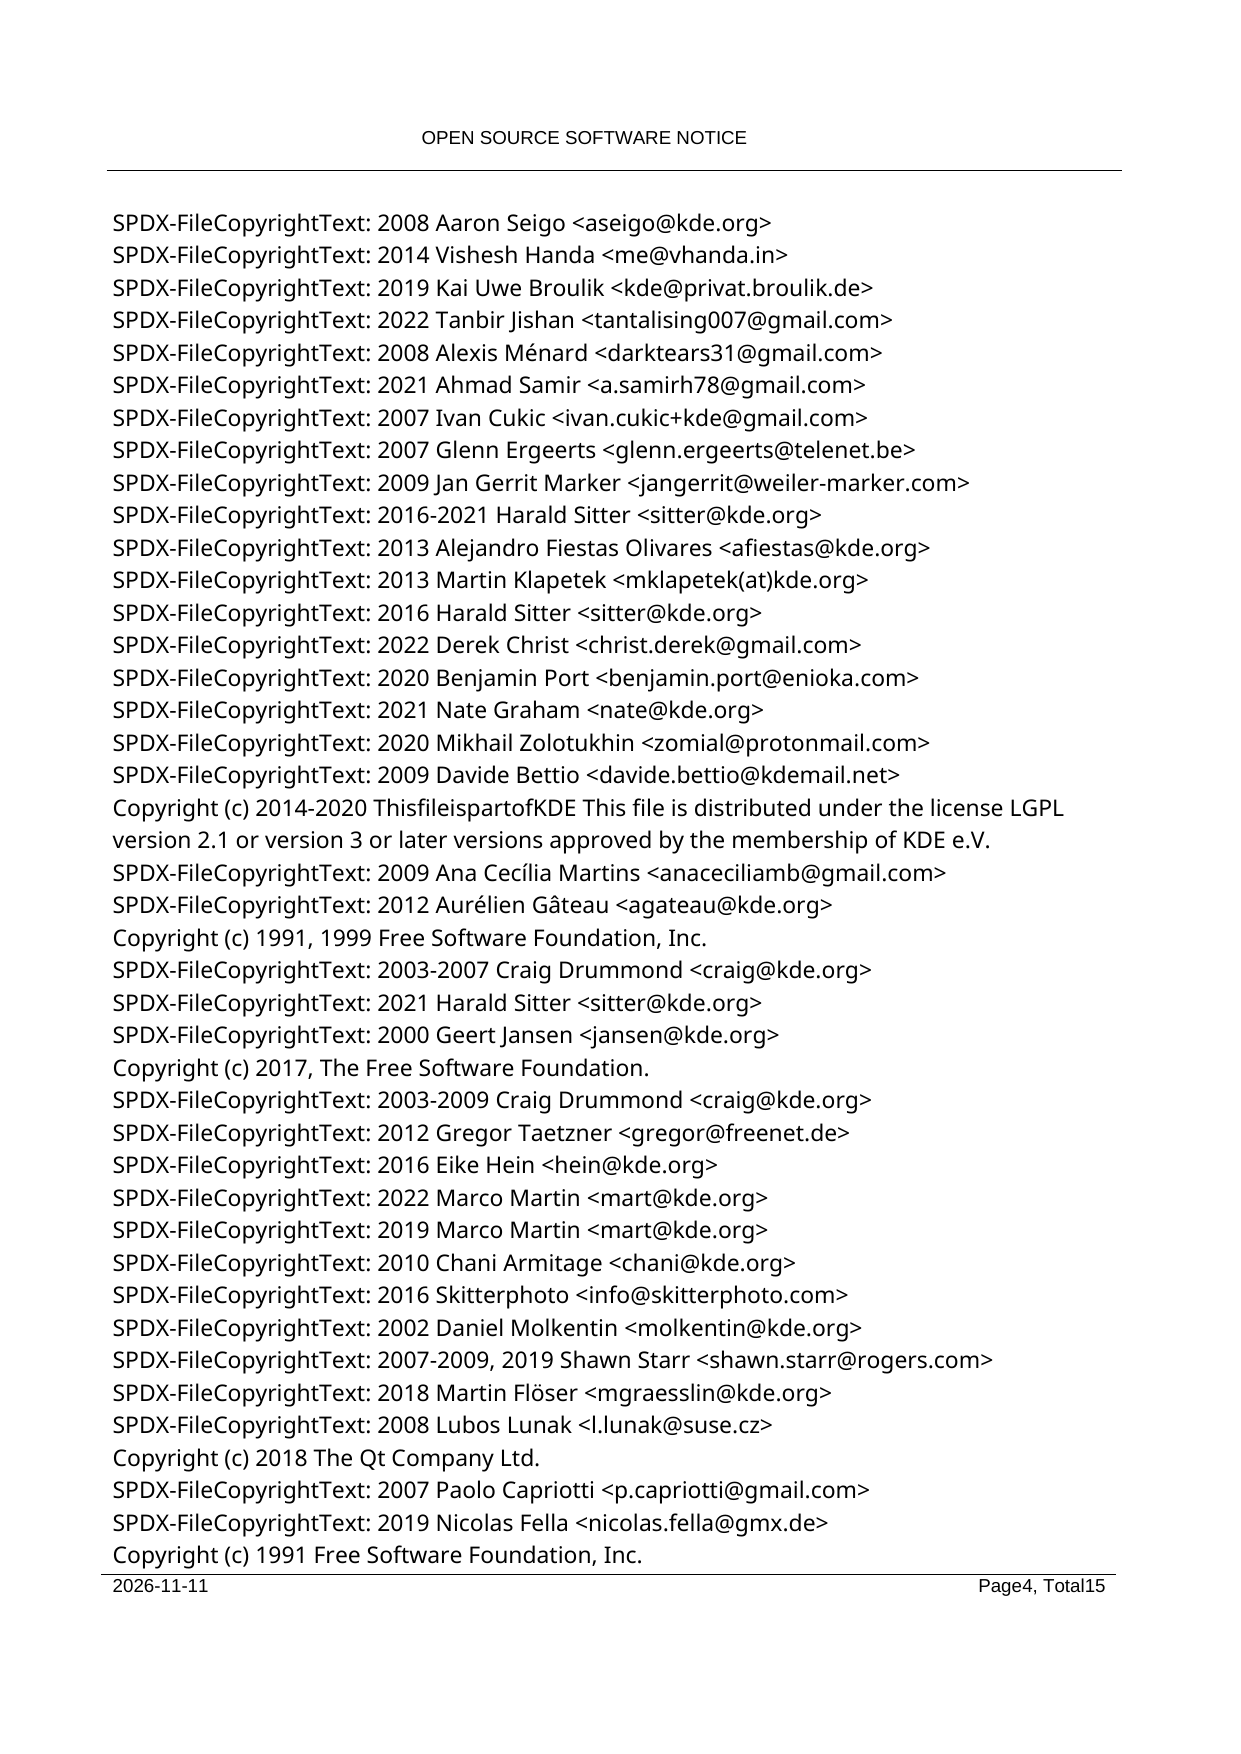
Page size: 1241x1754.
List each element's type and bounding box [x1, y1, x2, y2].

text [112, 206, 1128, 1571]
